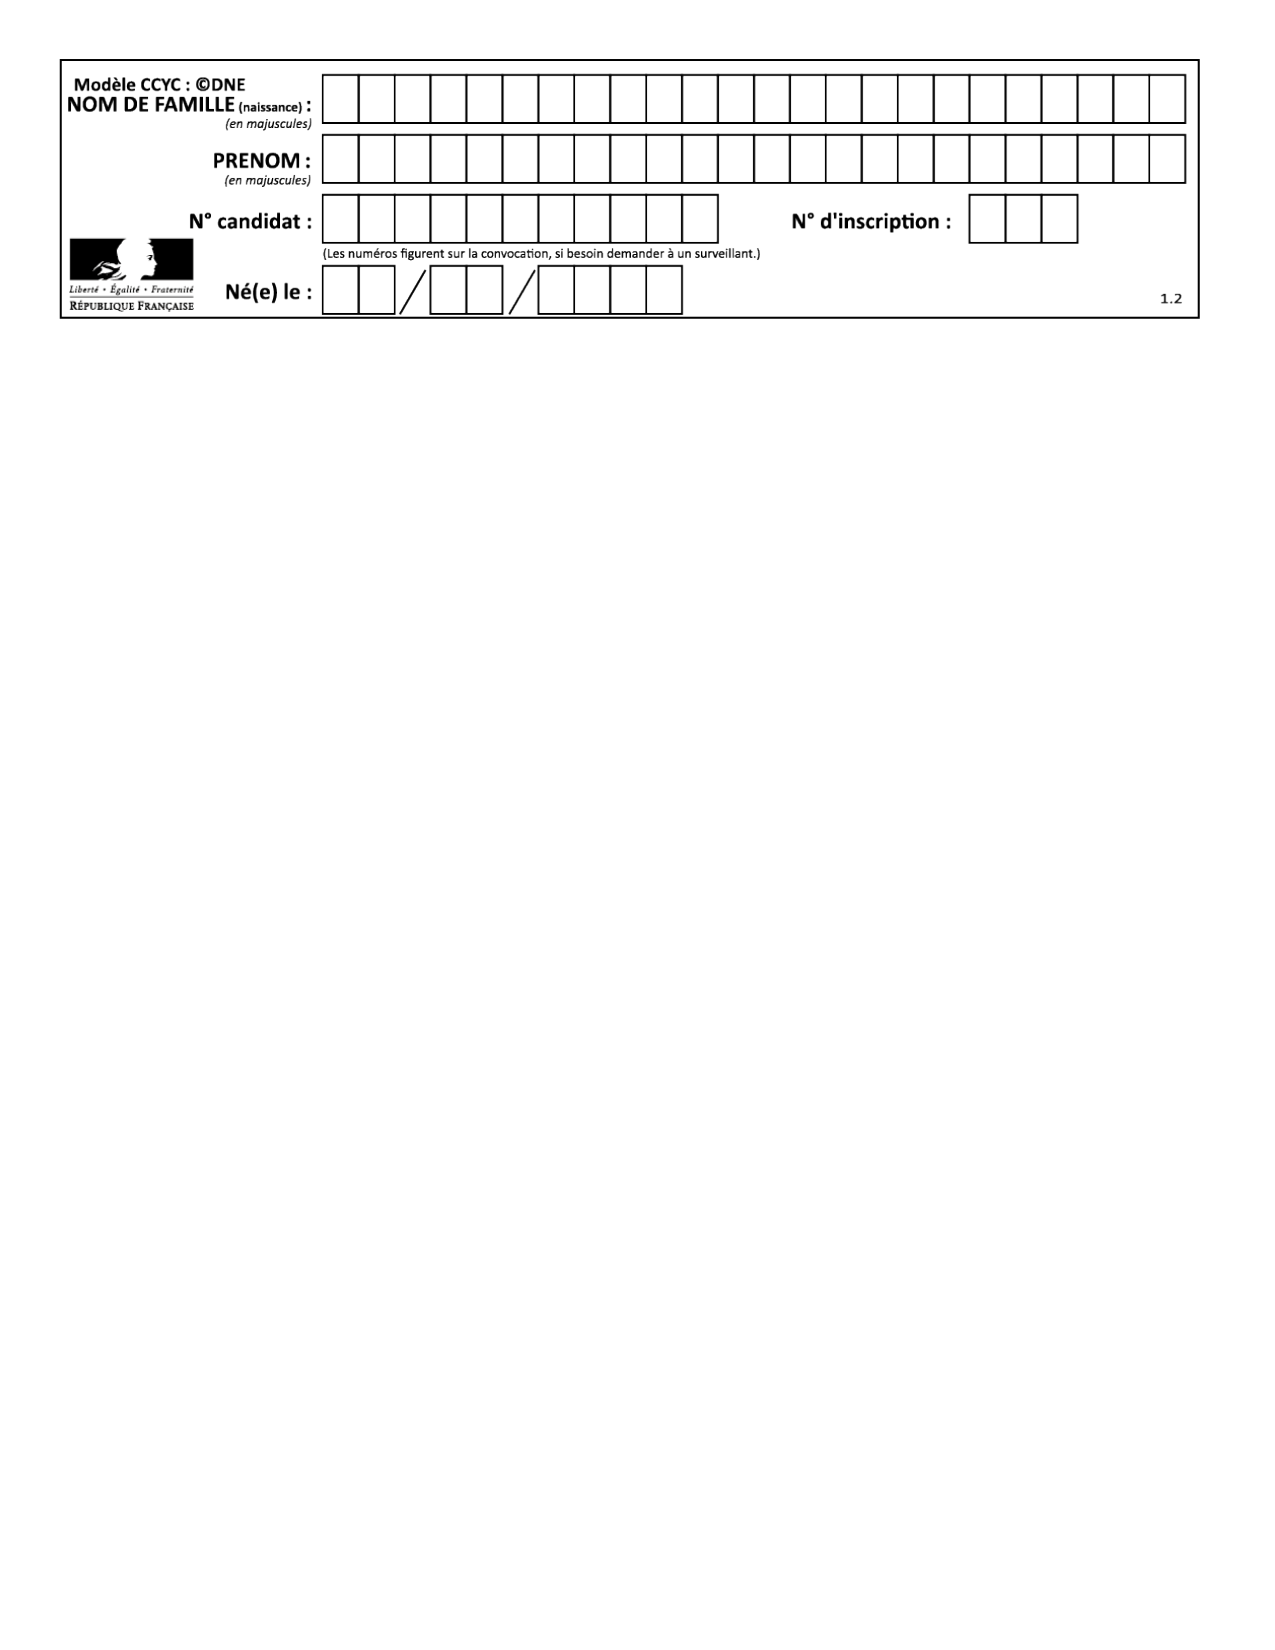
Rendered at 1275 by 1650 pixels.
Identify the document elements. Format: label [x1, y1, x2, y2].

picture [59, 59, 1200, 319]
